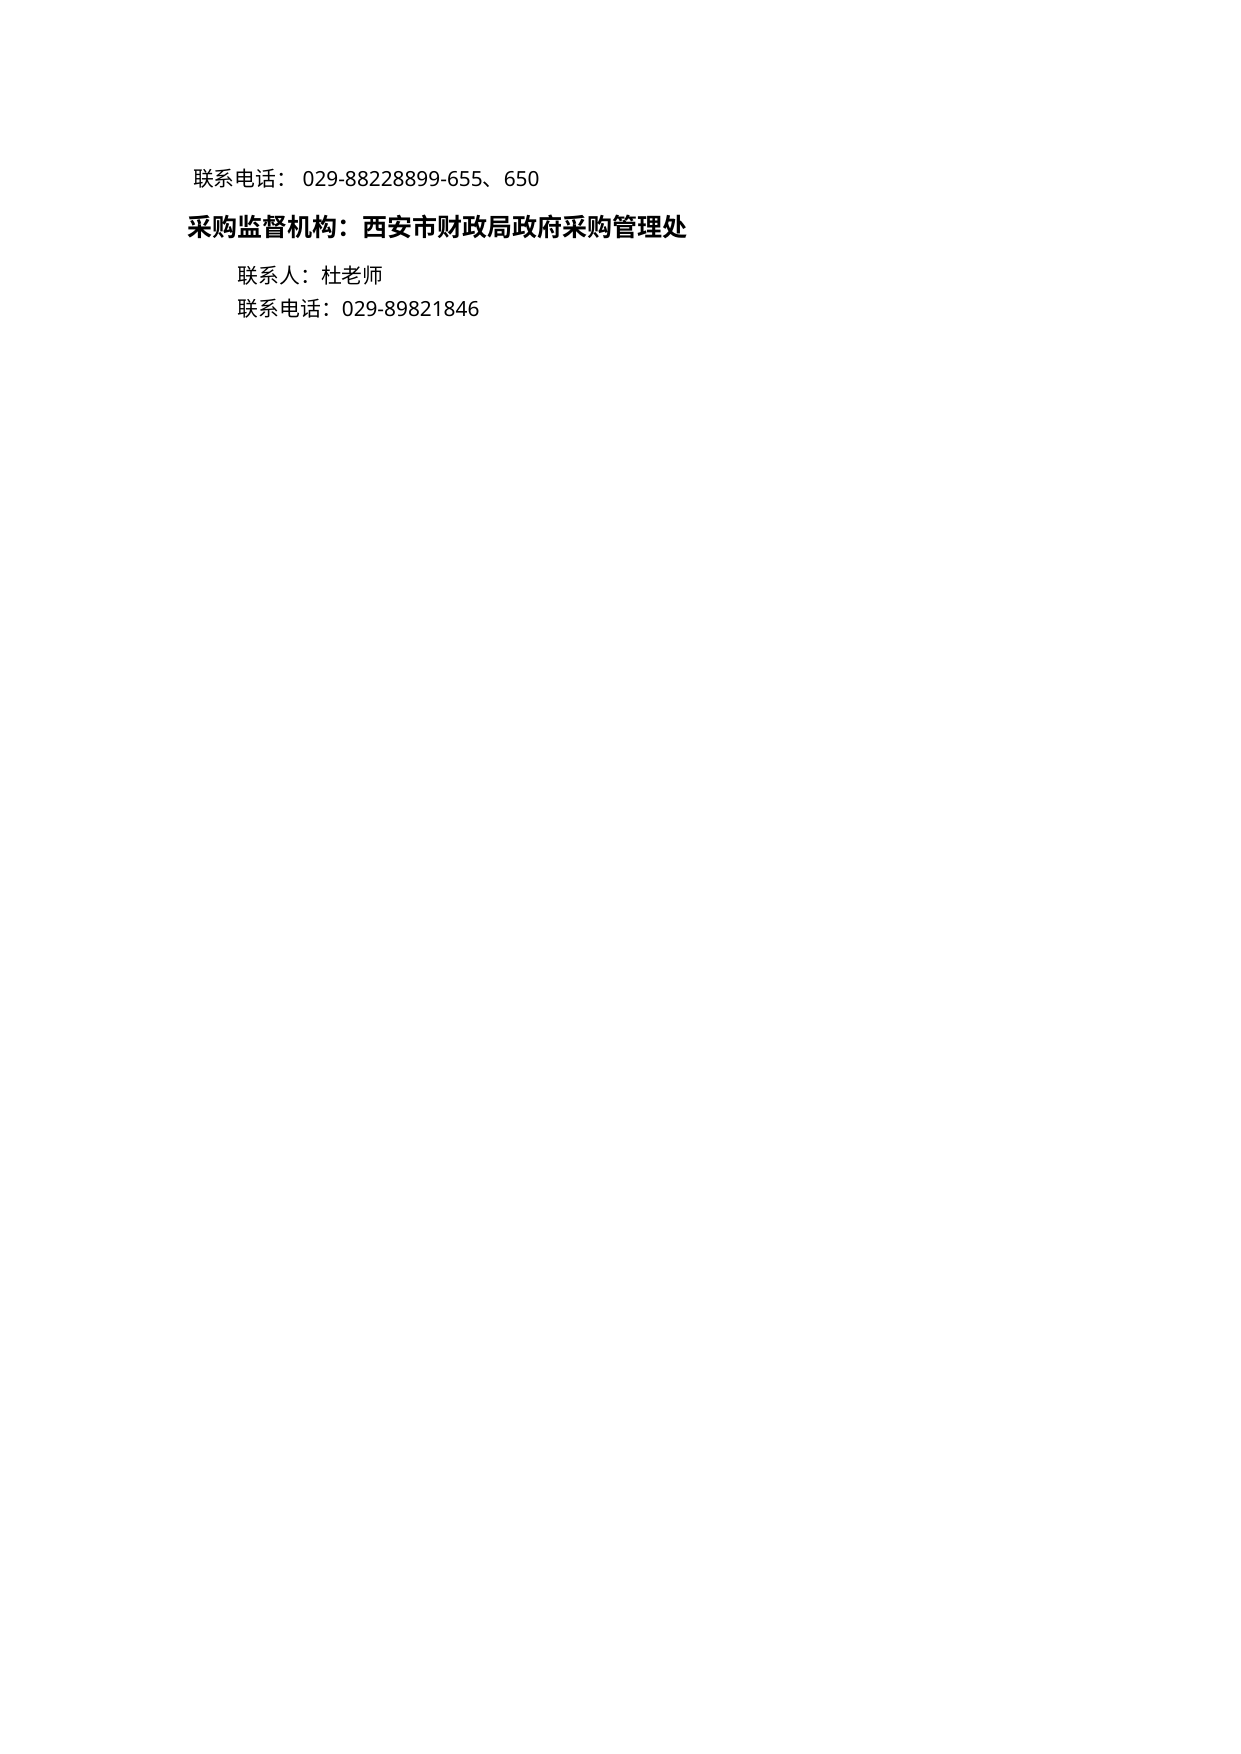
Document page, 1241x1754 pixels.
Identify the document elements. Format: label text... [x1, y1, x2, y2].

text 采购监督机构：西安市财政局政府采购管理处 [187, 194, 1053, 259]
text 联系电话：029-89821846 [187, 292, 1053, 324]
text 联系人：杜老师 [187, 259, 1053, 292]
text 联系电话： 029-88228899-655、650 [187, 162, 1053, 194]
